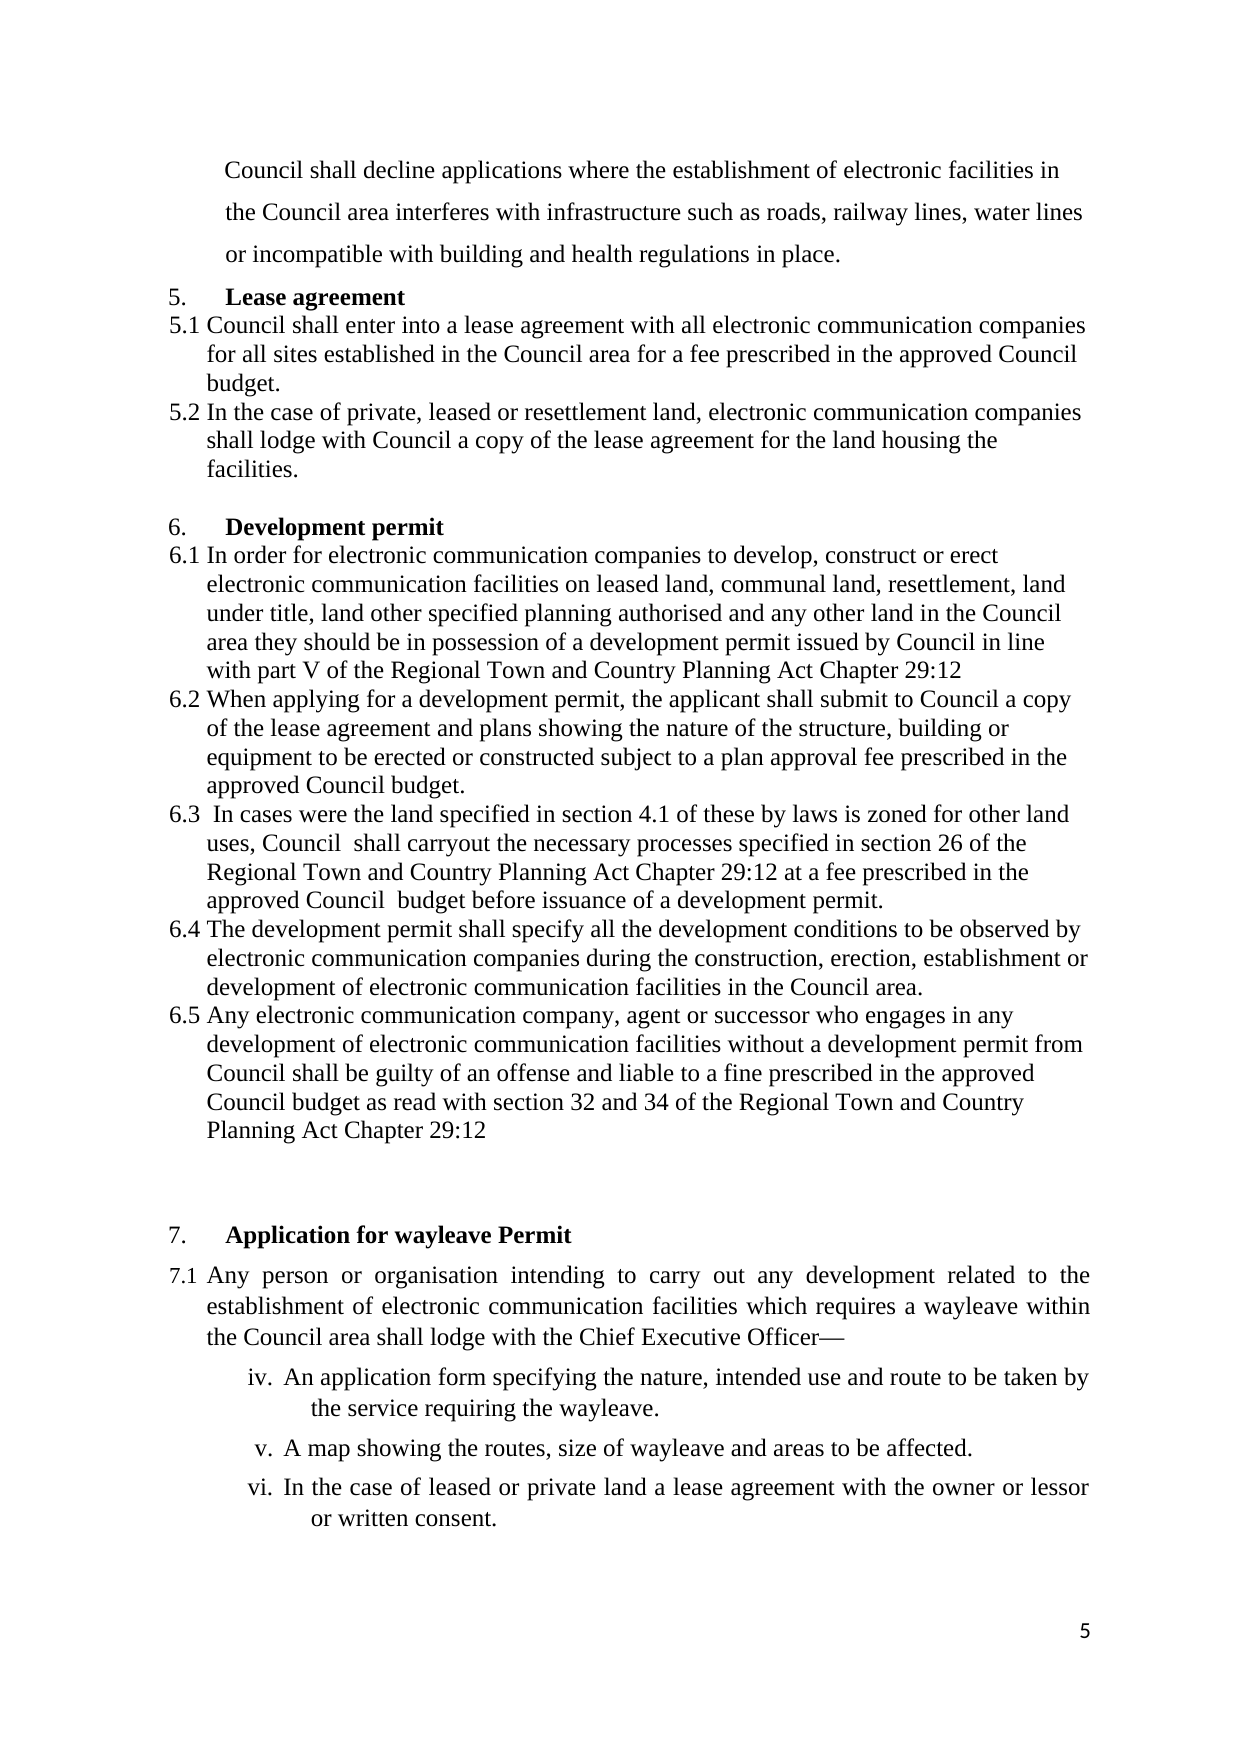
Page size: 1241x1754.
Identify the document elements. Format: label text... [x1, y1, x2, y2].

list A map showing the routes, size of wayleave and areas to be affected. [273, 1431, 1091, 1462]
list When applying for a development permit, the applicant shall submit to Council a copy of the lease agreement and plans showing the nature of the structure, building or equipment to be erected or constructed subject to a plan approval fee prescribed in the approved Council budget. [169, 684, 1091, 799]
list Council shall decline applications where the establishment of electronic facilities in the Council area interferes with infrastructure such as roads, railway lines, water lines or incompatible with building and health regulations in place. [224, 155, 1091, 268]
list Application for wayleave Permit [168, 1220, 1091, 1249]
list In order for electronic communication companies to develop, construct or erect electronic communication facilities on leased land, communal land, resettlement, land under title, land other specified planning authorised and any other land in the Council area they should be in possession of a development permit issued by Council in line with part V of the Regional Town and Country Planning Act Chapter 29:12 [169, 541, 1091, 684]
list Development permit [168, 512, 1091, 541]
list In cases were the land specified in section 4.1 of these by laws is zoned for other land uses, Council shall carryout the necessary processes specified in section 26 of the Regional Town and Country Planning Act Chapter 29:12 at a fee prescribed in the approved Council budget before issuance of a development permit. [169, 799, 1091, 914]
list Any person or organisation intending to carry out any development related to the establishment of electronic communication facilities which requires a wayleave within the Council area shall lodge with the Chief Executive Officer— [169, 1258, 1091, 1352]
list Lease agreement [168, 282, 1091, 311]
list The development permit shall specify all the development conditions to be observed by electronic communication companies during the construction, erection, establishment or development of electronic communication facilities in the Council area. [169, 914, 1091, 1001]
list In the case of leased or private land a lease agreement with the owner or lessor or written consent. [273, 1471, 1091, 1533]
list An application form specifying the nature, intended use and route to be taken by the service requiring the wayleave. [273, 1360, 1091, 1423]
list Any electronic communication company, agent or successor who engages in any development of electronic communication facilities without a development permit from Council shall be guilty of an offense and liable to a fine prescribed in the approved Council budget as read with section 32 and 34 of the Regional Town and Country Planning Act Chapter 29:12 [169, 1001, 1091, 1144]
list In the case of private, leased or resettlement land, electronic communication companies shall lodge with Council a copy of the lease agreement for the land housing the facilities. [169, 397, 1091, 483]
list Council shall enter into a lease agreement with all electronic communication companies for all sites established in the Council area for a fee prescribed in the approved Council budget. [169, 311, 1091, 397]
